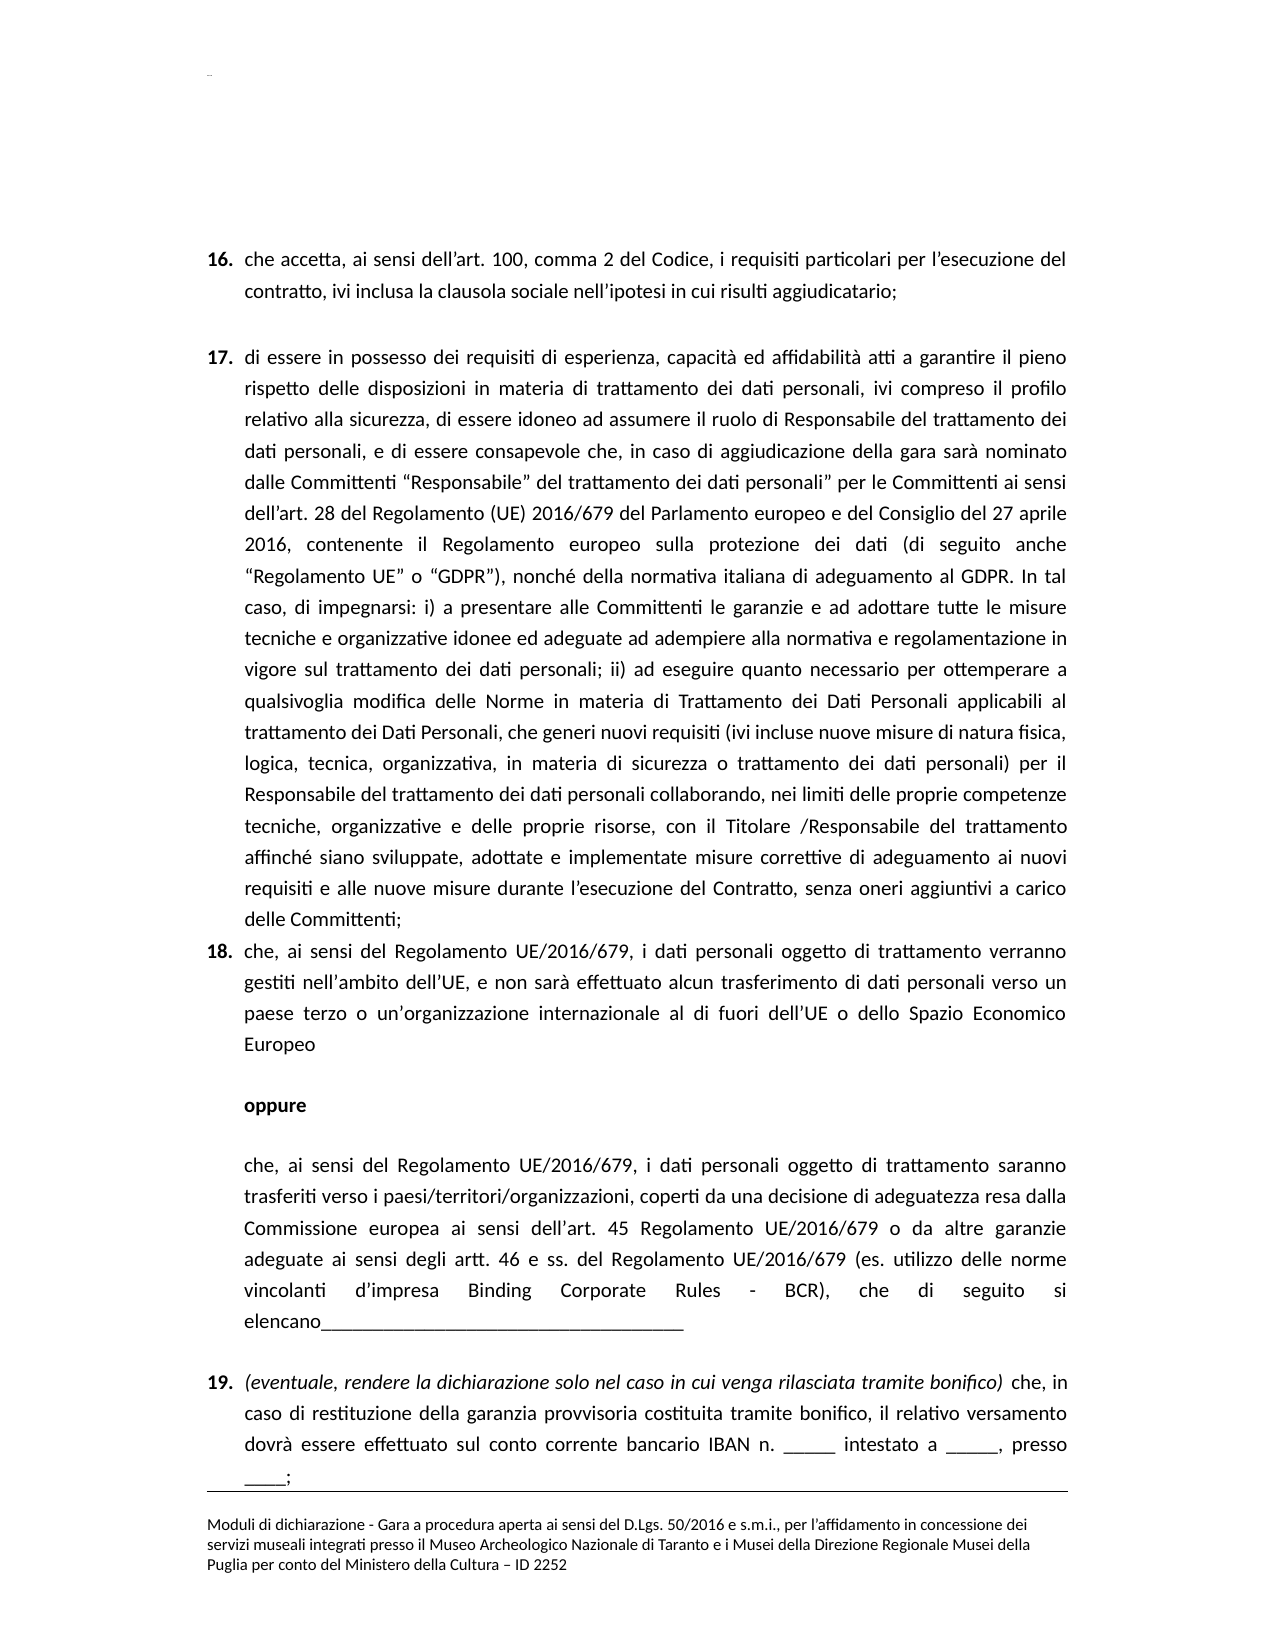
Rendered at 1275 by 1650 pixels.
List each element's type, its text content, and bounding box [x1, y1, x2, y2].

text oppure [244, 1087, 1068, 1118]
list che accetta, ai sensi dell’art. 100, comma 2 del Codice, i requisiti particolari per l’esecuzione del contratto, ivi inclusa la clausola sociale nell’ipotesi in cui risulti aggiudicatario; [207, 242, 1068, 304]
list di essere in possesso dei requisiti di esperienza, capacità ed affidabilità atti a garantire il pieno rispetto delle disposizioni in materia di trattamento dei dati personali, ivi compreso il profilo relativo alla sicurezza, di essere idoneo ad assumere il ruolo di Responsabile del trattamento dei dati personali, e di essere consapevole che, in caso di aggiudicazione della gara sarà nominato dalle Committenti “Responsabile” del trattamento dei dati personali” per le Committenti ai sensi dell’art. 28 del Regolamento (UE) 2016/679 del Parlamento europeo e del Consiglio del 27 aprile 2016, contenente il Regolamento europeo sulla protezione dei dati (di seguito anche “Regolamento UE” o “GDPR”), nonché della normativa italiana di adeguamento al GDPR. In tal caso, di impegnarsi: i) a presentare alle Committenti le garanzie e ad adottare tutte le misure tecniche e organizzative idonee ed adeguate ad adempiere alla normativa e regolamentazione in vigore sul trattamento dei dati personali; ii) ad eseguire quanto necessario per ottemperare a qualsivoglia modifica delle Norme in materia di Trattamento dei Dati Personali applicabili al trattamento dei Dati Personali, che generi nuovi requisiti (ivi incluse nuove misure di natura fisica, logica, tecnica, organizzativa, in materia di sicurezza o trattamento dei dati personali) per il Responsabile del trattamento dei dati personali collaborando, nei limiti delle proprie competenze tecniche, organizzative e delle proprie risorse, con il Titolare /Responsabile del trattamento affinché siano sviluppate, adottate e implementate misure correttive di adeguamento ai nuovi requisiti e alle nuove misure durante l’esecuzione del Contratto, senza oneri aggiuntivi a carico delle Committenti; [207, 339, 1068, 933]
list che, ai sensi del Regolamento UE/2016/679, i dati personali oggetto di trattamento verranno gestiti nell’ambito dell’UE, e non sarà effettuato alcun trasferimento di dati personali verso un paese terzo o un’organizzazione internazionale al di fuori dell’UE o dello Spazio Economico Europeo [206, 933, 1068, 1058]
list che, ai sensi del Regolamento UE/2016/679, i dati personali oggetto di trattamento saranno trasferiti verso i paesi/territori/organizzazioni, coperti da una decisione di adeguatezza resa dalla Commissione europea ai sensi dell’art. 45 Regolamento UE/2016/679 o da altre garanzie adeguate ai sensi degli artt. 46 e ss. del Regolamento UE/2016/679 (es. utilizzo delle norme vincolanti d’impresa Binding Corporate Rules - BCR), che di seguito si elencano___________________________________ [244, 1148, 1068, 1335]
list (eventuale, rendere la dichiarazione solo nel caso in cui venga rilasciata tramite bonifico) che, in caso di restituzione della garanzia provvisoria costituita tramite bonifico, il relativo versamento dovrà essere effettuato sul conto corrente bancario IBAN n. _____ intestato a _____, presso ____; [207, 1364, 1068, 1489]
